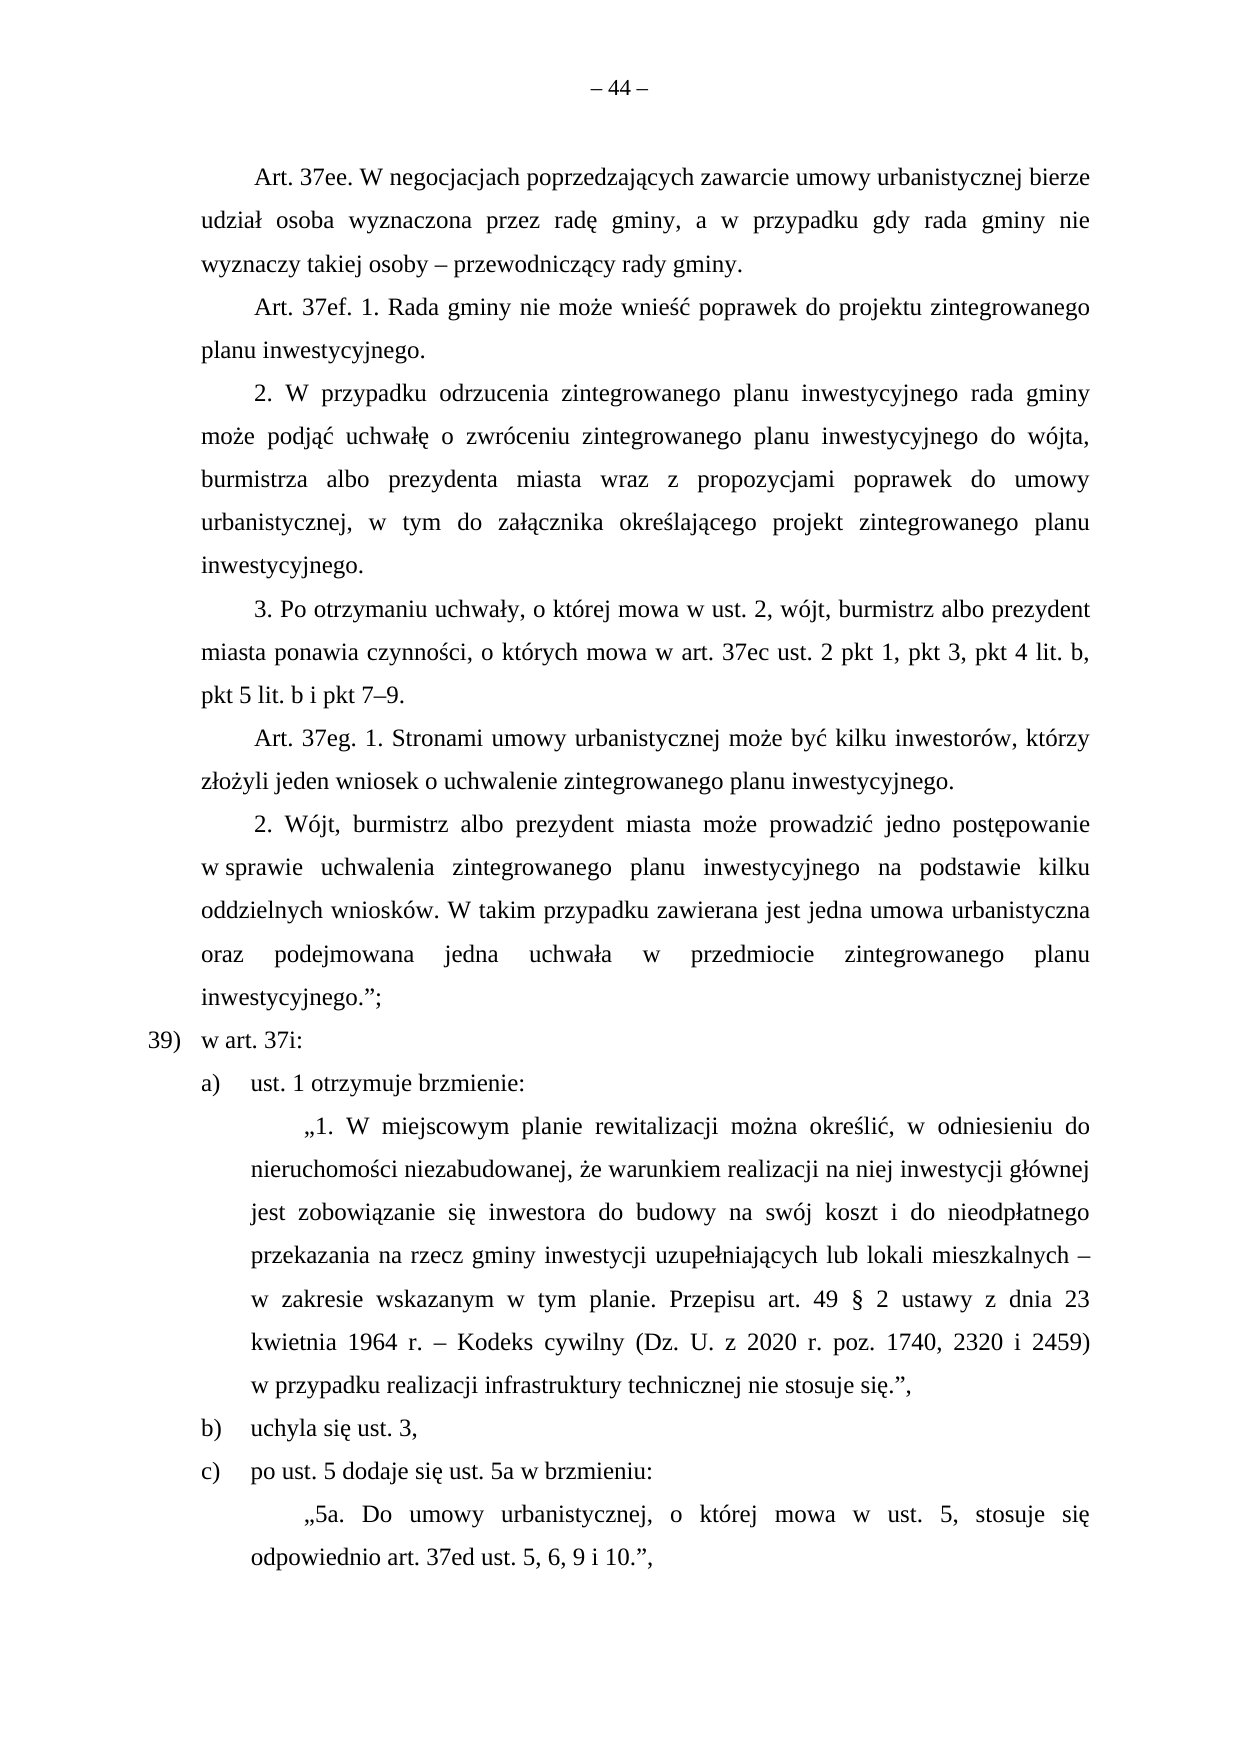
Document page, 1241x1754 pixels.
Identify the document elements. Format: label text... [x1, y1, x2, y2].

text 39) w art. 37i: [148, 1025, 1091, 1054]
text Art. 37ee. W negocjacjach poprzedzających zawarcie umowy urbanistycznej bierze udział osoba wyznaczona przez radę gminy, a w przypadku gdy rada gminy nie wyznaczy takiej osoby – przewodniczący rady gminy. [201, 162, 1091, 277]
text 3. Po otrzymaniu uchwały, o której mowa w ust. 2, wójt, burmistrz albo prezydent miasta ponawia czynności, o których mowa w art. 37ec ust. 2 pkt 1, pkt 3, pkt 4 lit. b, pkt 5 lit. b i pkt 7–9. [201, 594, 1091, 709]
text 2. Wójt, burmistrz albo prezydent miasta może prowadzić jedno postępowanie w sprawie uchwalenia zintegrowanego planu inwestycyjnego na podstawie kilku oddzielnych wniosków. W takim przypadku zawierana jest jedna umowa urbanistyczna oraz podejmowana jedna uchwała w przedmiocie zintegrowanego planu inwestycyjnego.”; [201, 809, 1091, 1011]
text c) po ust. 5 dodaje się ust. 5a w brzmieniu: [201, 1456, 1091, 1485]
text Art. 37eg. 1. Stronami umowy urbanistycznej może być kilku inwestorów, którzy złożyli jeden wniosek o uchwalenie zintegrowanego planu inwestycyjnego. [201, 723, 1091, 795]
text a) ust. 1 otrzymuje brzmienie: [201, 1068, 1091, 1097]
text „1. W miejscowym planie rewitalizacji można określić, w odniesieniu do nieruchomości niezabudowanej, że warunkiem realizacji na niej inwestycji głównej jest zobowiązanie się inwestora do budowy na swój koszt i do nieodpłatnego przekazania na rzecz gminy inwestycji uzupełniających lub lokali mieszkalnych – w zakresie wskazanym w tym planie. Przepisu art. 49 § 2 ustawy z dnia 23 kwietnia 1964 r. – Kodeks cywilny (Dz. U. z 2020 r. poz. 1740, 2320 i 2459) w przypadku realizacji infrastruktury technicznej nie stosuje się.”, [251, 1111, 1091, 1399]
text 2. W przypadku odrzucenia zintegrowanego planu inwestycyjnego rada gminy może podjąć uchwałę o zwróceniu zintegrowanego planu inwestycyjnego do wójta, burmistrza albo prezydenta miasta wraz z propozycjami poprawek do umowy urbanistycznej, w tym do załącznika określającego projekt zintegrowanego planu inwestycyjnego. [201, 378, 1091, 579]
text Art. 37ef. 1. Rada gminy nie może wnieść poprawek do projektu zintegrowanego planu inwestycyjnego. [201, 292, 1091, 364]
text „5a. Do umowy urbanistycznej, o której mowa w ust. 5, stosuje się odpowiednio art. 37ed ust. 5, 6, 9 i 10.”, [251, 1499, 1091, 1571]
text b) uchyla się ust. 3, [201, 1413, 1091, 1442]
